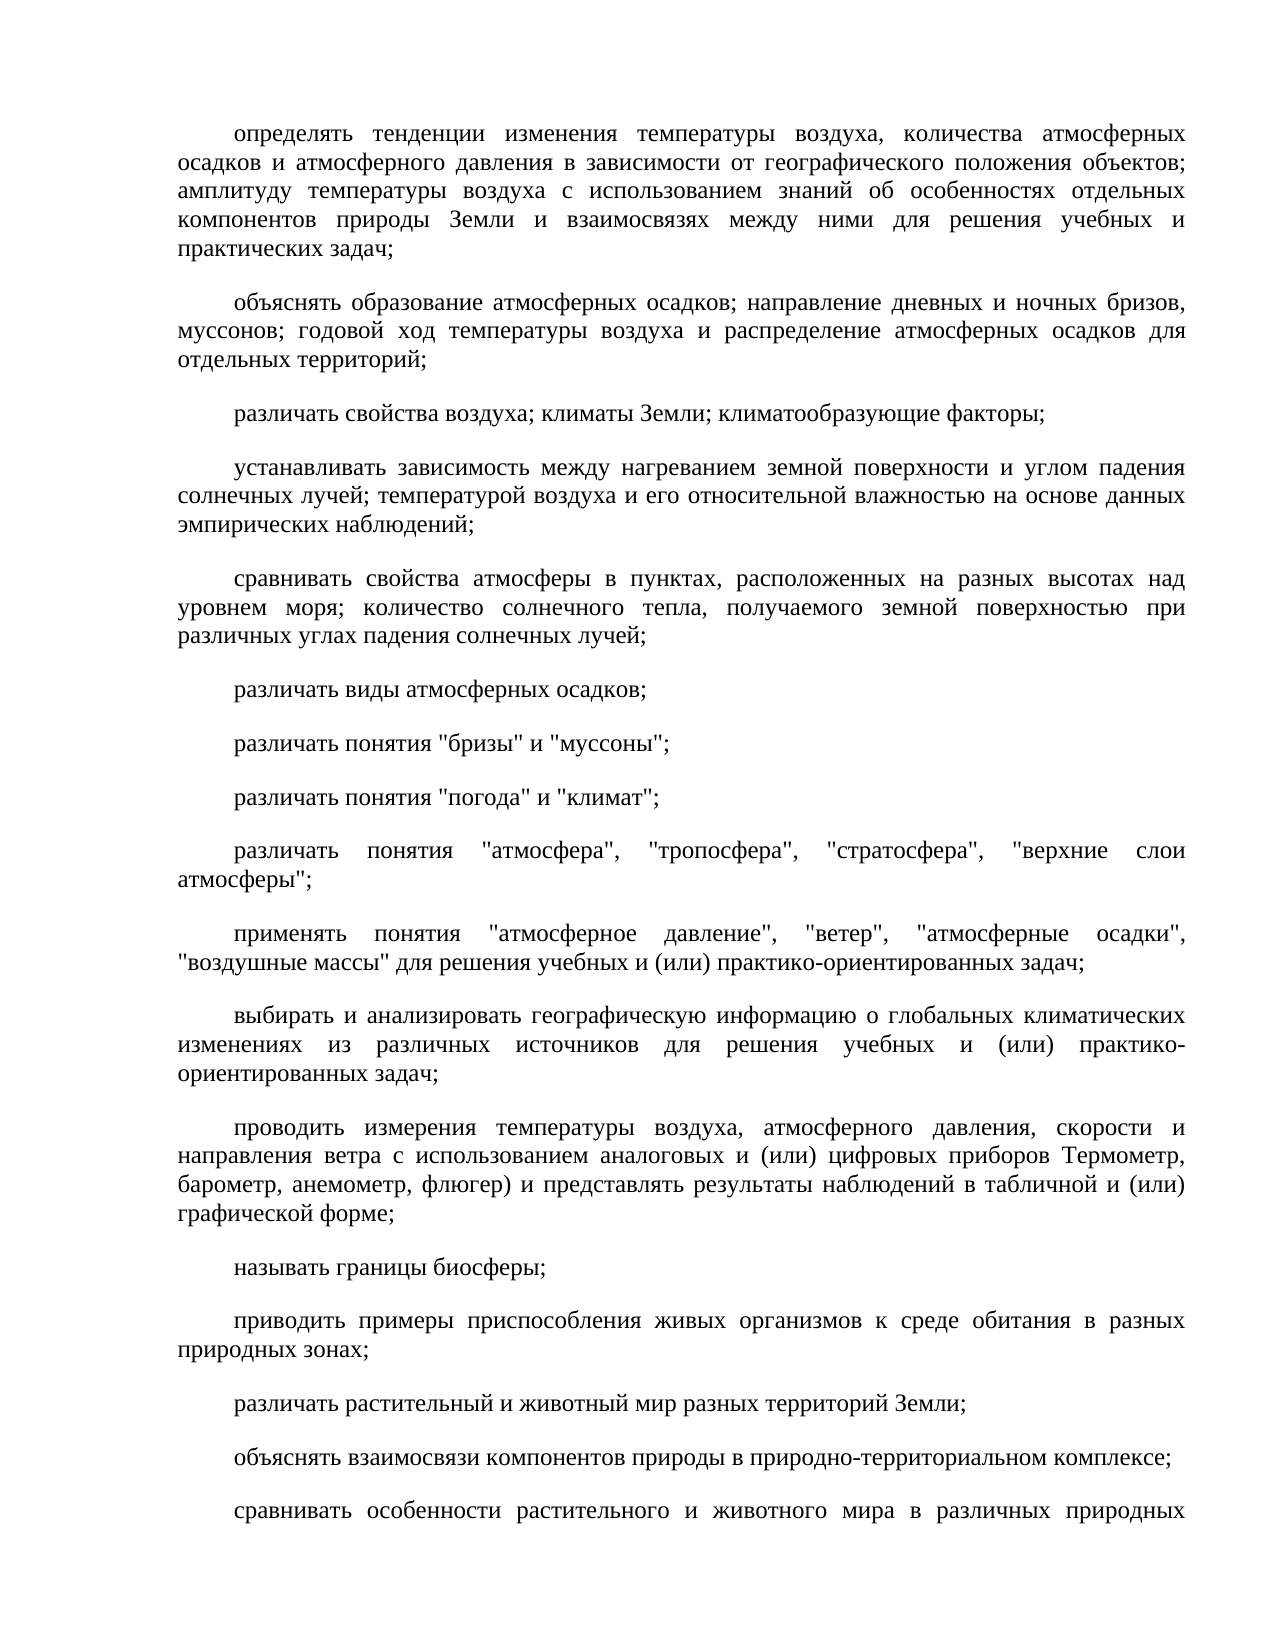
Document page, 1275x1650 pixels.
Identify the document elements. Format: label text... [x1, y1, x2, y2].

text проводить измерения температуры воздуха, атмосферного давления, скорости и направления ветра с использованием аналоговых и (или) цифровых приборов Термометр, барометр, анемометр, флюгер) и представлять результаты наблюдений в табличной и (или) графической форме; [177, 1112, 1186, 1227]
text различать понятия "атмосфера", "тропосфера", "стратосфера", "верхние слои атмосферы"; [177, 836, 1186, 893]
text различать виды атмосферных осадков; [177, 674, 1186, 703]
text называть границы биосферы; [177, 1252, 1186, 1281]
text различать свойства воздуха; климаты Земли; климатообразующие факторы; [177, 398, 1186, 427]
text различать понятия "погода" и "климат"; [177, 782, 1186, 811]
text объяснять образование атмосферных осадков; направление дневных и ночных бризов, муссонов; годовой ход температуры воздуха и распределение атмосферных осадков для отдельных территорий; [177, 287, 1186, 373]
text устанавливать зависимость между нагреванием земной поверхности и углом падения солнечных лучей; температурой воздуха и его относительной влажностью на основе данных эмпирических наблюдений; [177, 452, 1186, 538]
text объяснять взаимосвязи компонентов природы в природно-территориальном комплексе; [177, 1442, 1186, 1471]
text сравнивать свойства атмосферы в пунктах, расположенных на разных высотах над уровнем моря; количество солнечного тепла, получаемого земной поверхностью при различных углах падения солнечных лучей; [177, 563, 1186, 649]
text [177, 1496, 1186, 1524]
text применять понятия "атмосферное давление", "ветер", "атмосферные осадки", "воздушные массы" для решения учебных и (или) практико-ориентированных задач; [177, 918, 1186, 976]
text определять тенденции изменения температуры воздуха, количества атмосферных осадков и атмосферного давления в зависимости от географического положения объектов; амплитуду температуры воздуха с использованием знаний об особенностях отдельных компонентов природы Земли и взаимосвязях между ними для решения учебных и практических задач; [177, 118, 1186, 262]
text выбирать и анализировать географическую информацию о глобальных климатических изменениях из различных источников для решения учебных и (или) практико-ориентированных задач; [177, 1001, 1186, 1087]
text различать понятия "бризы" и "муссоны"; [177, 728, 1186, 757]
text приводить примеры приспособления живых организмов к среде обитания в разных природных зонах; [177, 1306, 1186, 1363]
text различать растительный и животный мир разных территорий Земли; [177, 1388, 1186, 1417]
